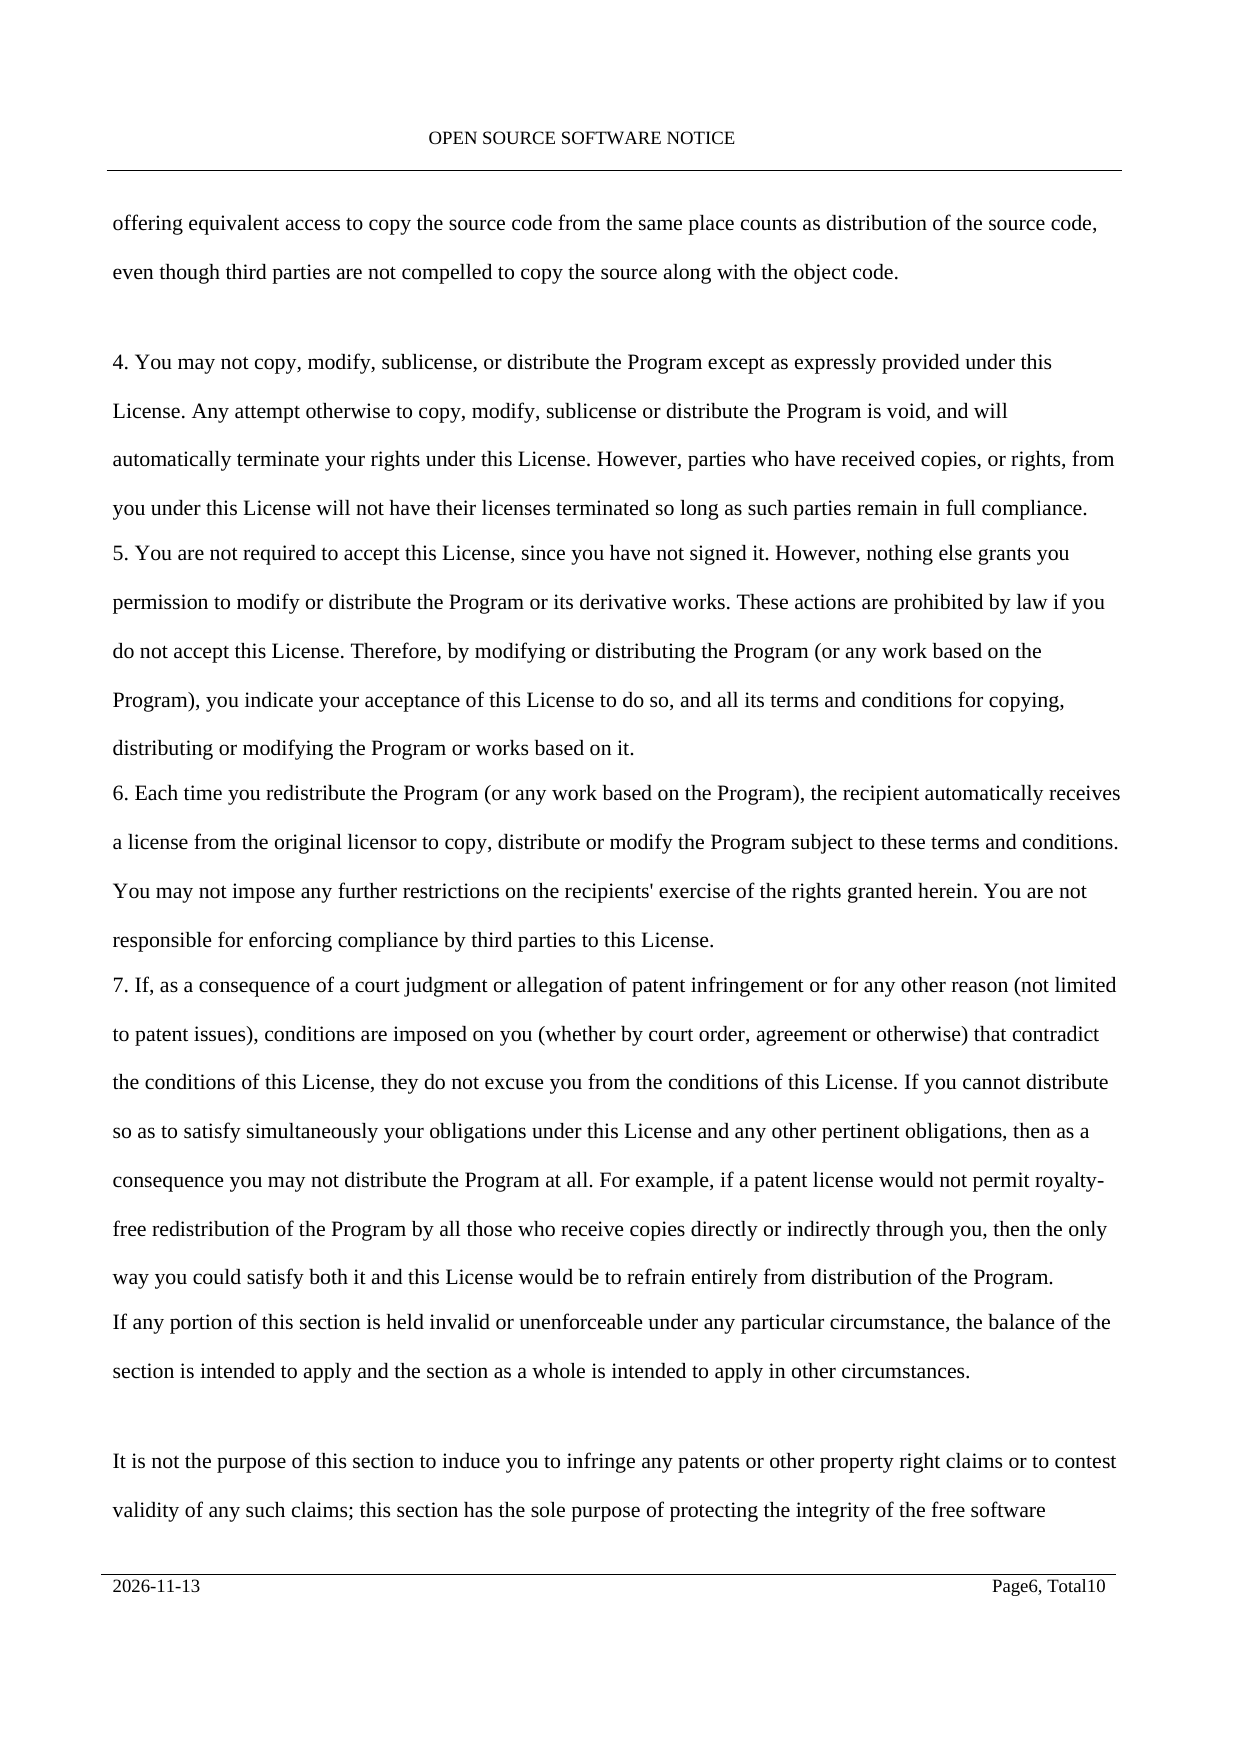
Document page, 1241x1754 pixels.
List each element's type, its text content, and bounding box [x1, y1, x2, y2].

text 5. You are not required to accept this License, since you have not signed it. However, nothing else grants you permission to modify or distribute the Program or its derivative works. These actions are prohibited by law if you do not accept this License. Therefore, by modifying or distributing the Program (or any work based on the Program), you indicate your acceptance of this License to do so, and all its terms and conditions for copying, distributing or modifying the Program or works based on it. [112, 537, 1128, 764]
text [112, 1445, 1128, 1526]
text 6. Each time you redistribute the Program (or any work based on the Program), the recipient automatically receives a license from the original licensor to copy, distribute or modify the Program subject to these terms and conditions. You may not impose any further restrictions on the recipients' exercise of the rights granted herein. You are not responsible for enforcing compliance by third parties to this License. [112, 777, 1128, 956]
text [112, 206, 1128, 288]
text 7. If, as a consequence of a court judgment or allegation of patent infringement or for any other reason (not limited to patent issues), conditions are imposed on you (whether by court order, agreement or otherwise) that contradict the conditions of this License, they do not excuse you from the conditions of this License. If you cannot distribute so as to satisfy simultaneously your obligations under this License and any other pertinent obligations, then as a consequence you may not distribute the Program at all. For example, if a patent license would not permit royalty-free redistribution of the Program by all those who receive copies directly or indirectly through you, then the only way you could satisfy both it and this License would be to refrain entirely from distribution of the Program. [112, 968, 1128, 1293]
text 4. You may not copy, modify, sublicense, or distribute the Program except as expressly provided under this License. Any attempt otherwise to copy, modify, sublicense or distribute the Program is void, and will automatically terminate your rights under this License. However, parties who have received copies, or rights, from you under this License will not have their licenses terminated so long as such parties remain in full compliance. [112, 345, 1128, 524]
text If any portion of this section is held invalid or unenforceable under any particular circumstance, the balance of the section is intended to apply and the section as a whole is intended to apply in other circumstances. [112, 1306, 1128, 1387]
